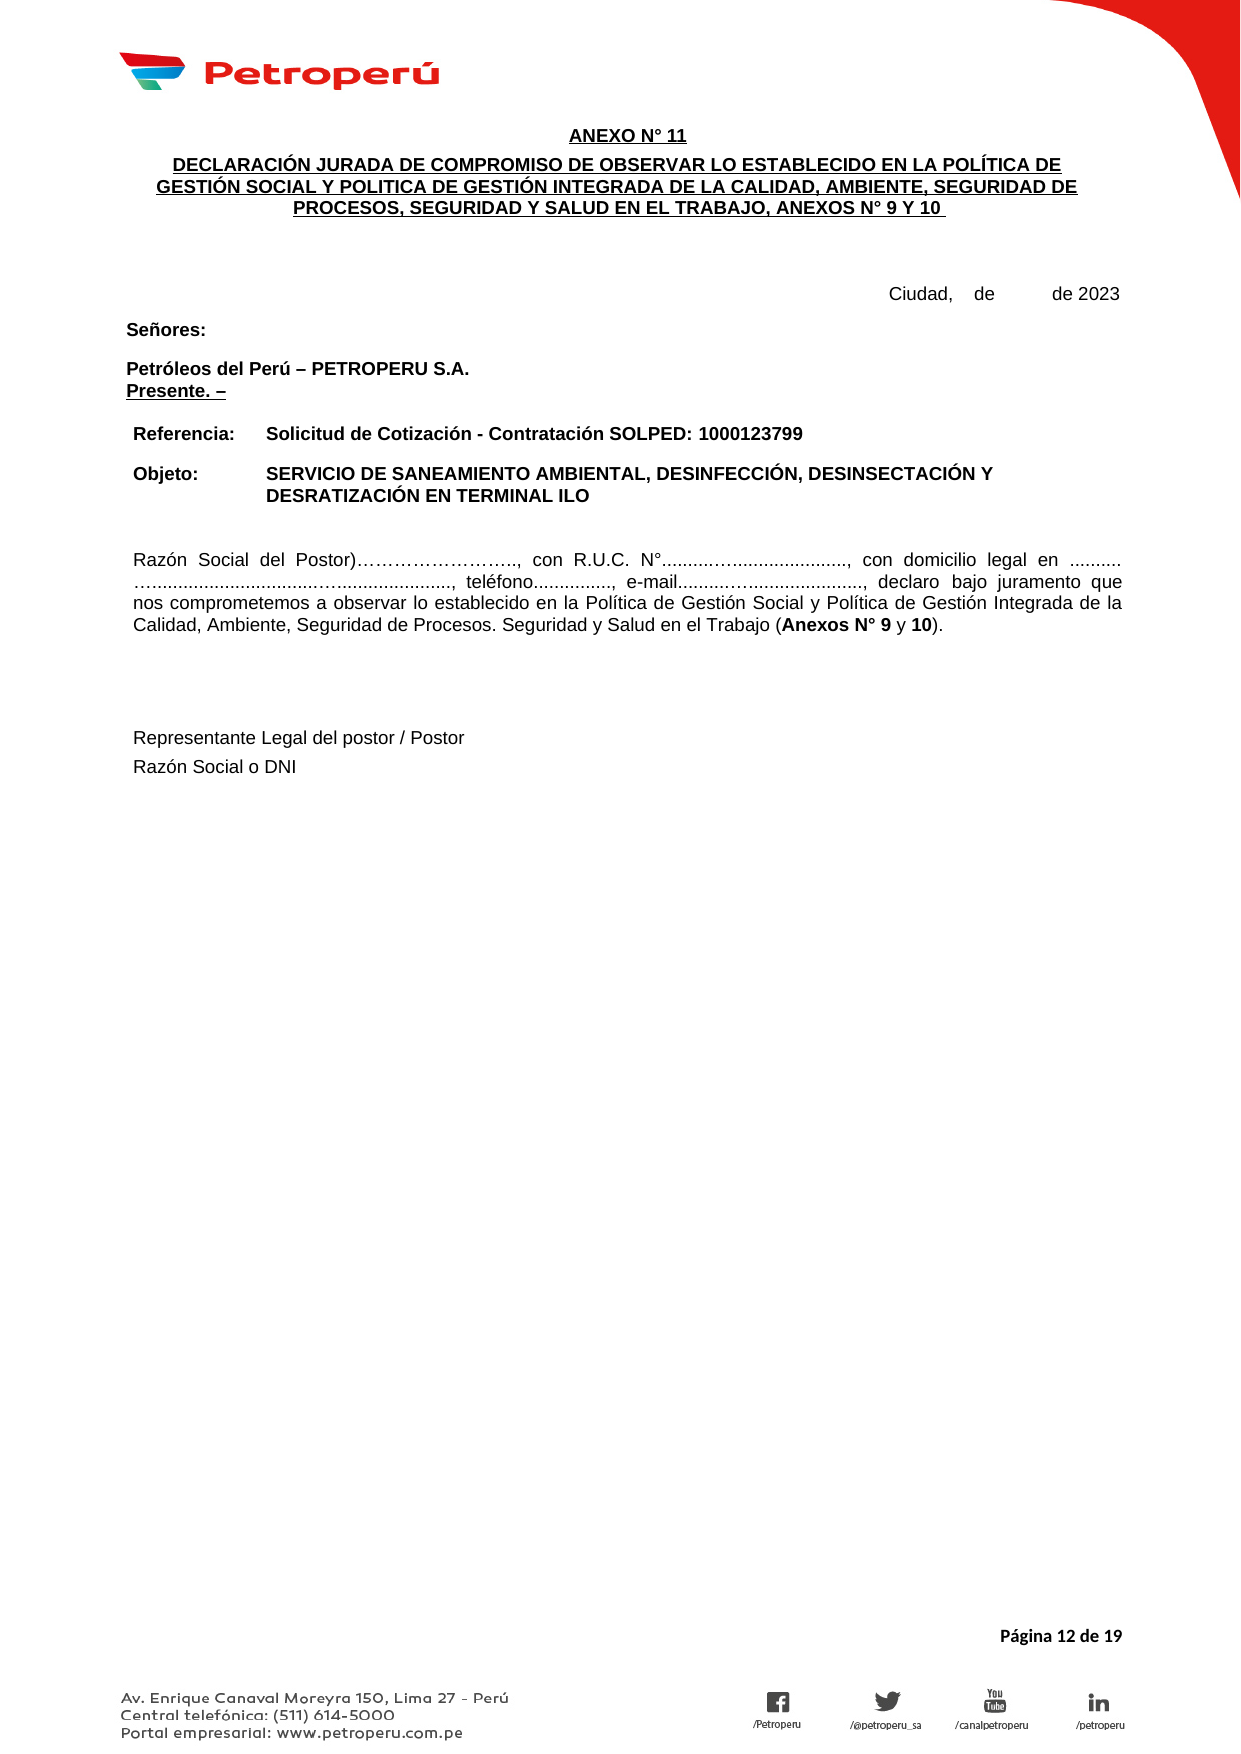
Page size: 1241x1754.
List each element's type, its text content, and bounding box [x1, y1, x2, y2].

text Razón Social del Postor)…………………….., con R.U.C. N°..........…......................, con domicilio legal en ..........…................................…......................, teléfono..............., e-mail..........…......................, declaro bajo juramento que nos comprometemos a observar lo establecido en la Política de Gestión Social y Política de Gestión Integrada de la Calidad, Ambiente, Seguridad de Procesos. Seguridad y Salud en el Trabajo (Anexos N° 9 y 10). [133, 549, 1122, 635]
text Señores: [126, 318, 1120, 340]
picture [2, 1680, 1241, 1754]
text Referencia: Solicitud de Cotización - Contratación SOLPED: 1000123799 [133, 423, 1122, 444]
text ANEXO N° 11 [133, 124, 1122, 146]
text Presente. – [126, 380, 1120, 401]
text Representante Legal del postor / Postor [133, 727, 1122, 748]
picture [1, 0, 1241, 209]
text Razón Social o DNI [133, 756, 1122, 778]
text Petróleos del Perú – PETROPERU S.A. [126, 358, 1120, 380]
text Ciudad, de de 2023 [724, 283, 1120, 304]
text DECLARACIÓN JURADA DE COMPROMISO DE OBSERVAR LO ESTABLECIDO EN LA POLÍTICA DE GESTIÓN SOCIAL Y POLITICA DE GESTIÓN INTEGRADA DE LA CALIDAD, AMBIENTE, SEGURIDAD DE PROCESOS, SEGURIDAD Y SALUD EN EL TRABAJO, ANEXOS N° 9 Y 10 [133, 154, 1101, 219]
text Objeto: SERVICIO DE SANEAMIENTO AMBIENTAL, DESINFECCIÓN, DESINSECTACIÓN Y DESRATIZACIÓN EN TERMINAL ILO [133, 463, 1122, 506]
